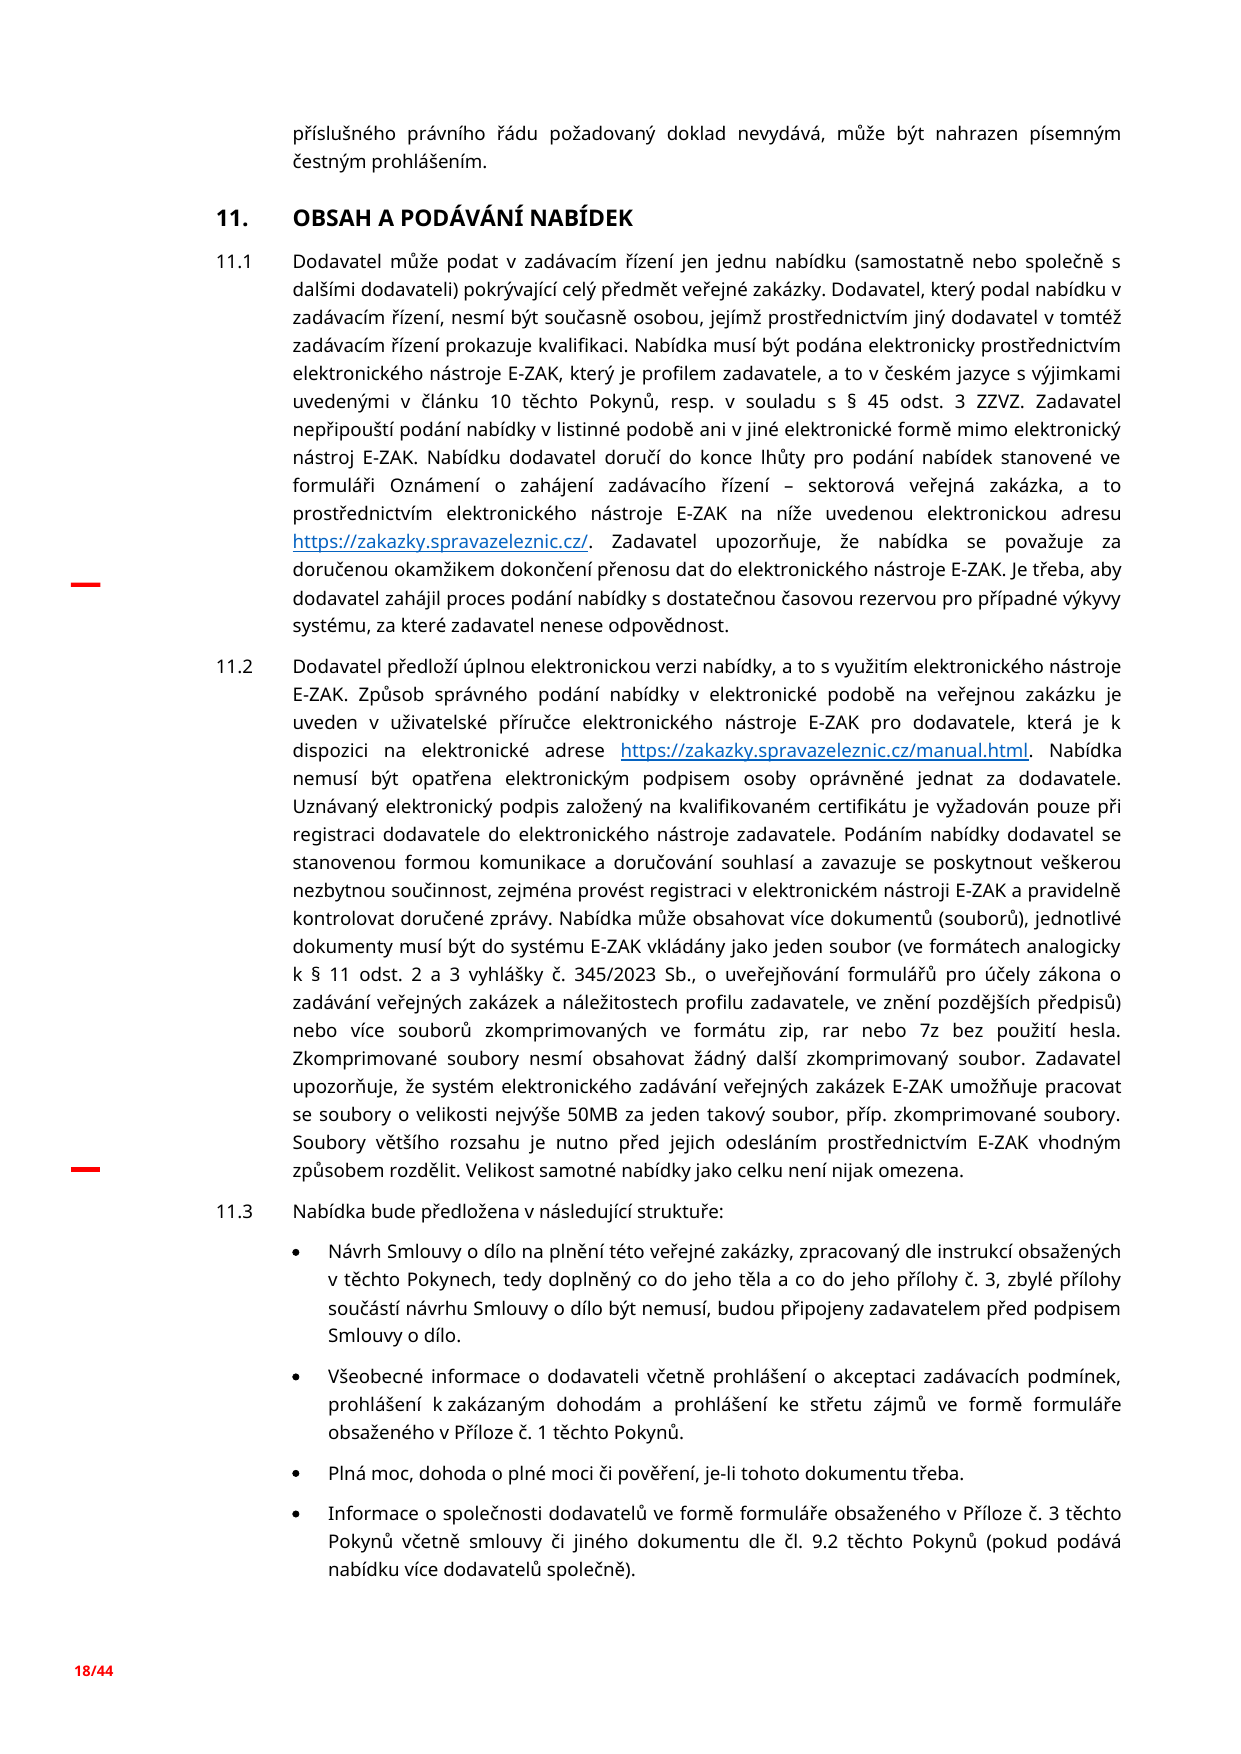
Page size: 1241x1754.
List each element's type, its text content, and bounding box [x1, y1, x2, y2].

text Návrh Smlouvy o dílo na plnění této veřejné zakázky, zpracovaný dle instrukcí obsažených v těchto Pokynech, tedy doplněný co do jeho těla a co do jeho přílohy č. 3, zbylé přílohy součástí návrhu Smlouvy o dílo být nemusí, budou připojeny zadavatelem před podpisem Smlouvy o dílo. [292, 1239, 1122, 1348]
text Plná moc, dohoda o plné moci či pověření, je-li tohoto dokumentu třeba. [292, 1460, 1122, 1485]
text Nabídka bude předložena v následující struktuře: [216, 1198, 1122, 1224]
text Informace o společnosti dodavatelů ve formě formuláře obsaženého v Příloze č. 3 těchto Pokynů včetně smlouvy či jiného dokumentu dle čl. 9.2 těchto Pokynů (pokud podává nabídku více dodavatelů společně). [292, 1500, 1122, 1582]
text OBSAH a PODÁVÁNÍ NABÍDEK [216, 202, 1122, 233]
text Všeobecné informace o dodavateli včetně prohlášení o akceptaci zadávacích podmínek, prohlášení k zakázaným dohodám a prohlášení ke střetu zájmů ve formě formuláře obsaženého v Příloze č. 1 těchto Pokynů. [292, 1363, 1122, 1445]
text Dodavatel může podat v zadávacím řízení jen jednu nabídku (samostatně nebo společně s dalšími dodavateli) pokrývající celý předmět veřejné zakázky. Dodavatel, který podal nabídku v zadávacím řízení, nesmí být současně osobou, jejímž prostřednictvím jiný dodavatel v tomtéž zadávacím řízení prokazuje kvalifikaci. Nabídka musí být podána elektronicky prostřednictvím elektronického nástroje E-ZAK, který je profilem zadavatele, a to v českém jazyce s výjimkami uvedenými v článku 10 těchto Pokynů, resp. v souladu s § 45 odst. 3 ZZVZ. Zadavatel nepřipouští podání nabídky v listinné podobě ani v jiné elektronické formě mimo elektronický nástroj E-ZAK. Nabídku dodavatel doručí do konce lhůty pro podání nabídek stanovené ve formuláři Oznámení o zahájení zadávacího řízení – sektorová veřejná zakázka, a to prostřednictvím elektronického nástroje E-ZAK na níže uvedenou elektronickou adresu https://zakazky.spravazeleznic.cz/. Zadavatel upozorňuje, že nabídka se považuje za doručenou okamžikem dokončení přenosu dat do elektronického nástroje E-ZAK. Je třeba, aby dodavatel zahájil proces podání nabídky s dostatečnou časovou rezervou pro případné výkyvy systému, za které zadavatel nenese odpovědnost. [216, 248, 1122, 638]
text Dodavatel předloží úplnou elektronickou verzi nabídky, a to s využitím elektronického nástroje E-ZAK. Způsob správného podání nabídky v elektronické podobě na veřejnou zakázku je uveden v uživatelské příručce elektronického nástroje E-ZAK pro dodavatele, která je k dispozici na elektronické adrese https://zakazky.spravazeleznic.cz/manual.html. Nabídka nemusí být opatřena elektronickým podpisem osoby oprávněné jednat za dodavatele. Uznávaný elektronický podpis založený na kvalifikovaném certifikátu je vyžadován pouze při registraci dodavatele do elektronického nástroje zadavatele. Podáním nabídky dodavatel se stanovenou formou komunikace a doručování souhlasí a zavazuje se poskytnout veškerou nezbytnou součinnost, zejména provést registraci v elektronickém nástroji E-ZAK a pravidelně kontrolovat doručené zprávy. Nabídka může obsahovat více dokumentů (souborů), jednotlivé dokumenty musí být do systému E-ZAK vkládány jako jeden soubor (ve formátech analogicky k § 11 odst. 2 a 3 vyhlášky č. 345/2023 Sb., o uveřejňování formulářů pro účely zákona o zadávání veřejných zakázek a náležitostech profilu zadavatele, ve znění pozdějších předpisů) nebo více souborů zkomprimovaných ve formátu zip, rar nebo 7z bez použití hesla. Zkomprimované soubory nesmí obsahovat žádný další zkomprimovaný soubor. Zadavatel upozorňuje, že systém elektronického zadávání veřejných zakázek E-ZAK umožňuje pracovat se soubory o velikosti nejvýše 50MB za jeden takový soubor, příp. zkomprimované soubory. Soubory většího rozsahu je nutno před jejich odesláním prostřednictvím E-ZAK vhodným způsobem rozdělit. Velikost samotné nabídky jako celku není nijak omezena. [216, 653, 1122, 1183]
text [216, 121, 1122, 174]
